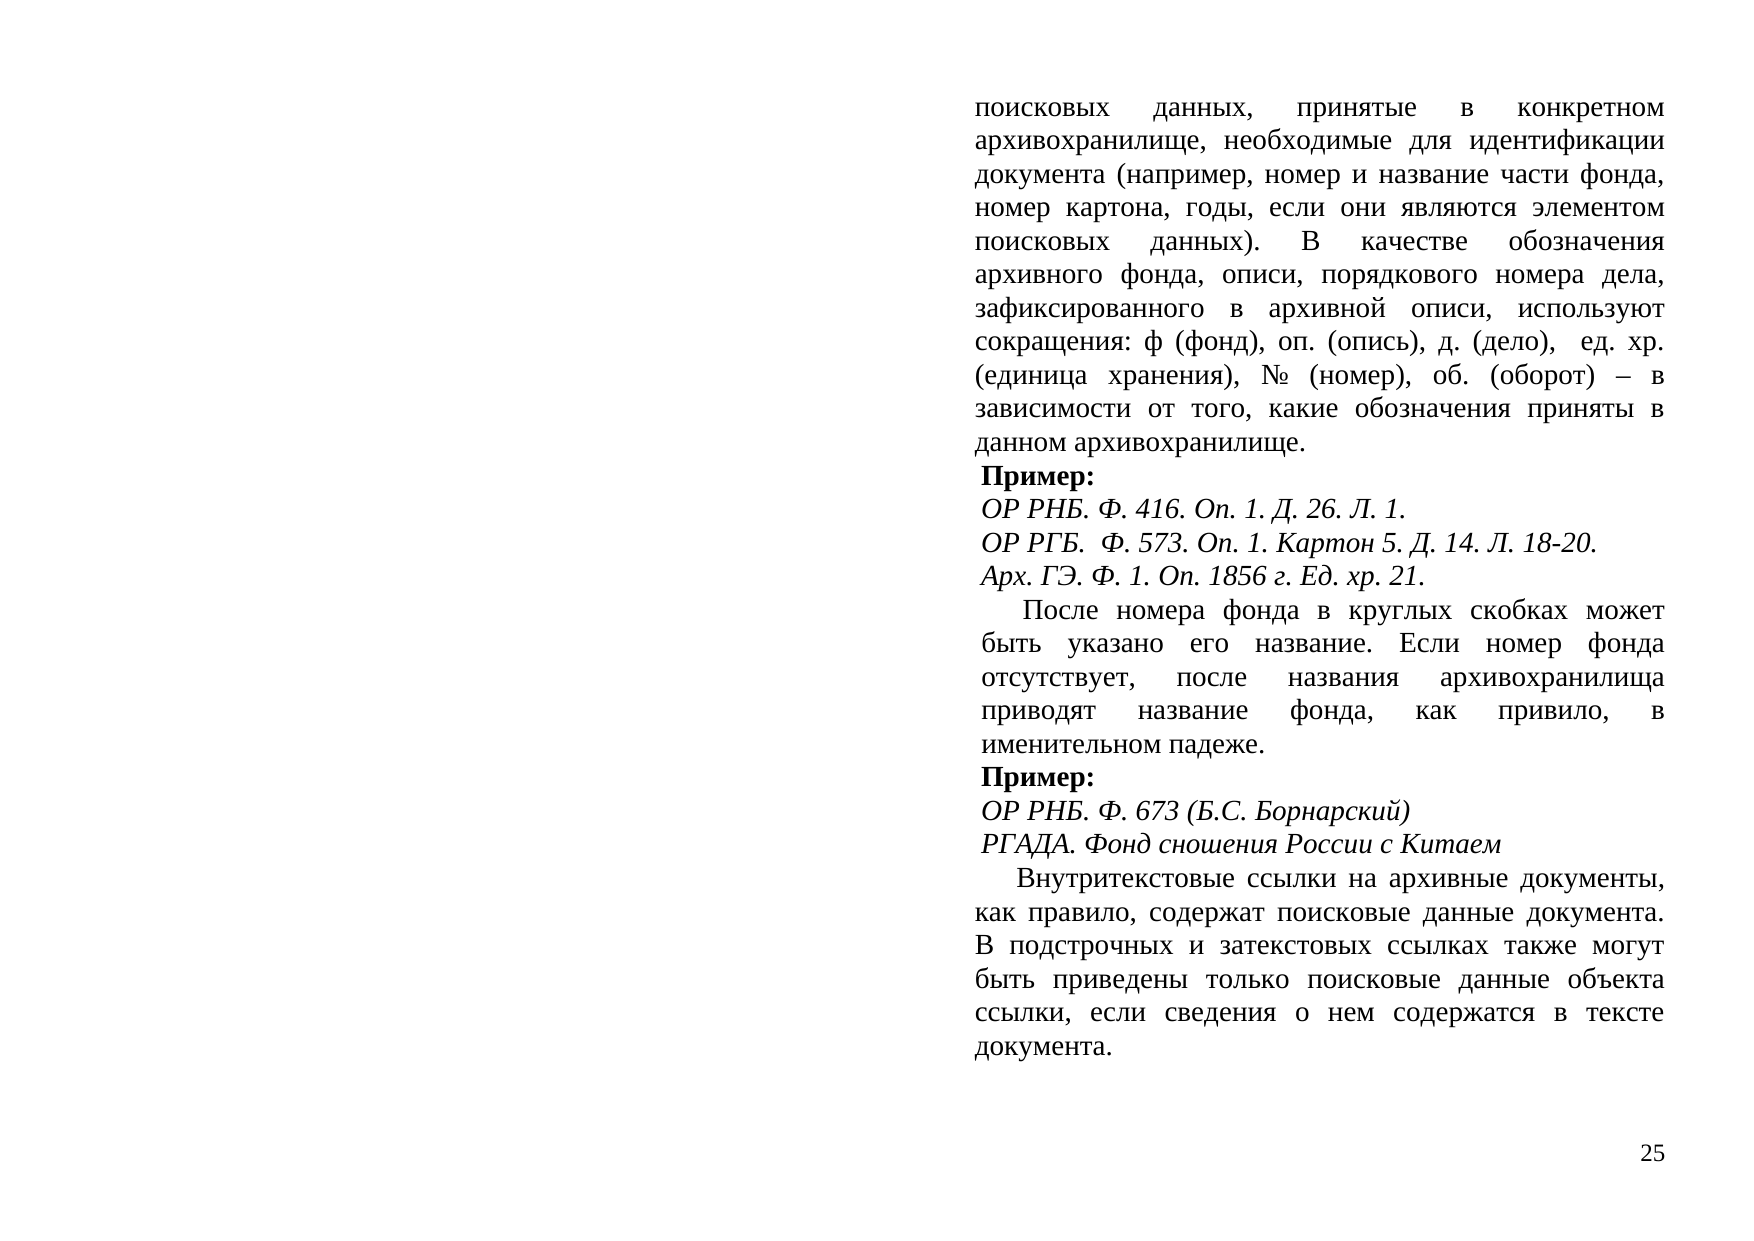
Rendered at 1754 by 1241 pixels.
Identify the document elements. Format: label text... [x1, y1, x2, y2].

text РГАДА. Фонд сношения России с Китаем [981, 827, 1665, 860]
text ОР РНБ. Ф. 416. Оп. 1. Д. . 1. [981, 491, 1665, 525]
text ОР РГБ. Ф. 573. Оп. 1. Картон 5. Д. . 18-20. [981, 525, 1665, 558]
text Пример: [981, 458, 1665, 491]
text Внутритекстовые ссылки на архивные документы, как правило, содержат поисковые данные документа. В подстрочных и затекстовых ссылках также могут быть приведены только поисковые данные объекта ссылки, если сведения о нем содержатся в тексте документа. [974, 860, 1665, 1061]
text После номера фонда в круглых скобках может быть указано его название. Если номер фонда отсутствует, после названия архивохранилища приводят название фонда, как привило, в именительном падеже. [981, 592, 1665, 759]
text Пример: [981, 759, 1665, 793]
text Арх. ГЭ. Ф. 1. Оп. . Ед. хр. 21. [981, 558, 1665, 592]
text ОР РНБ. Ф. 673 (Б.С. Борнарский) [981, 793, 1665, 827]
